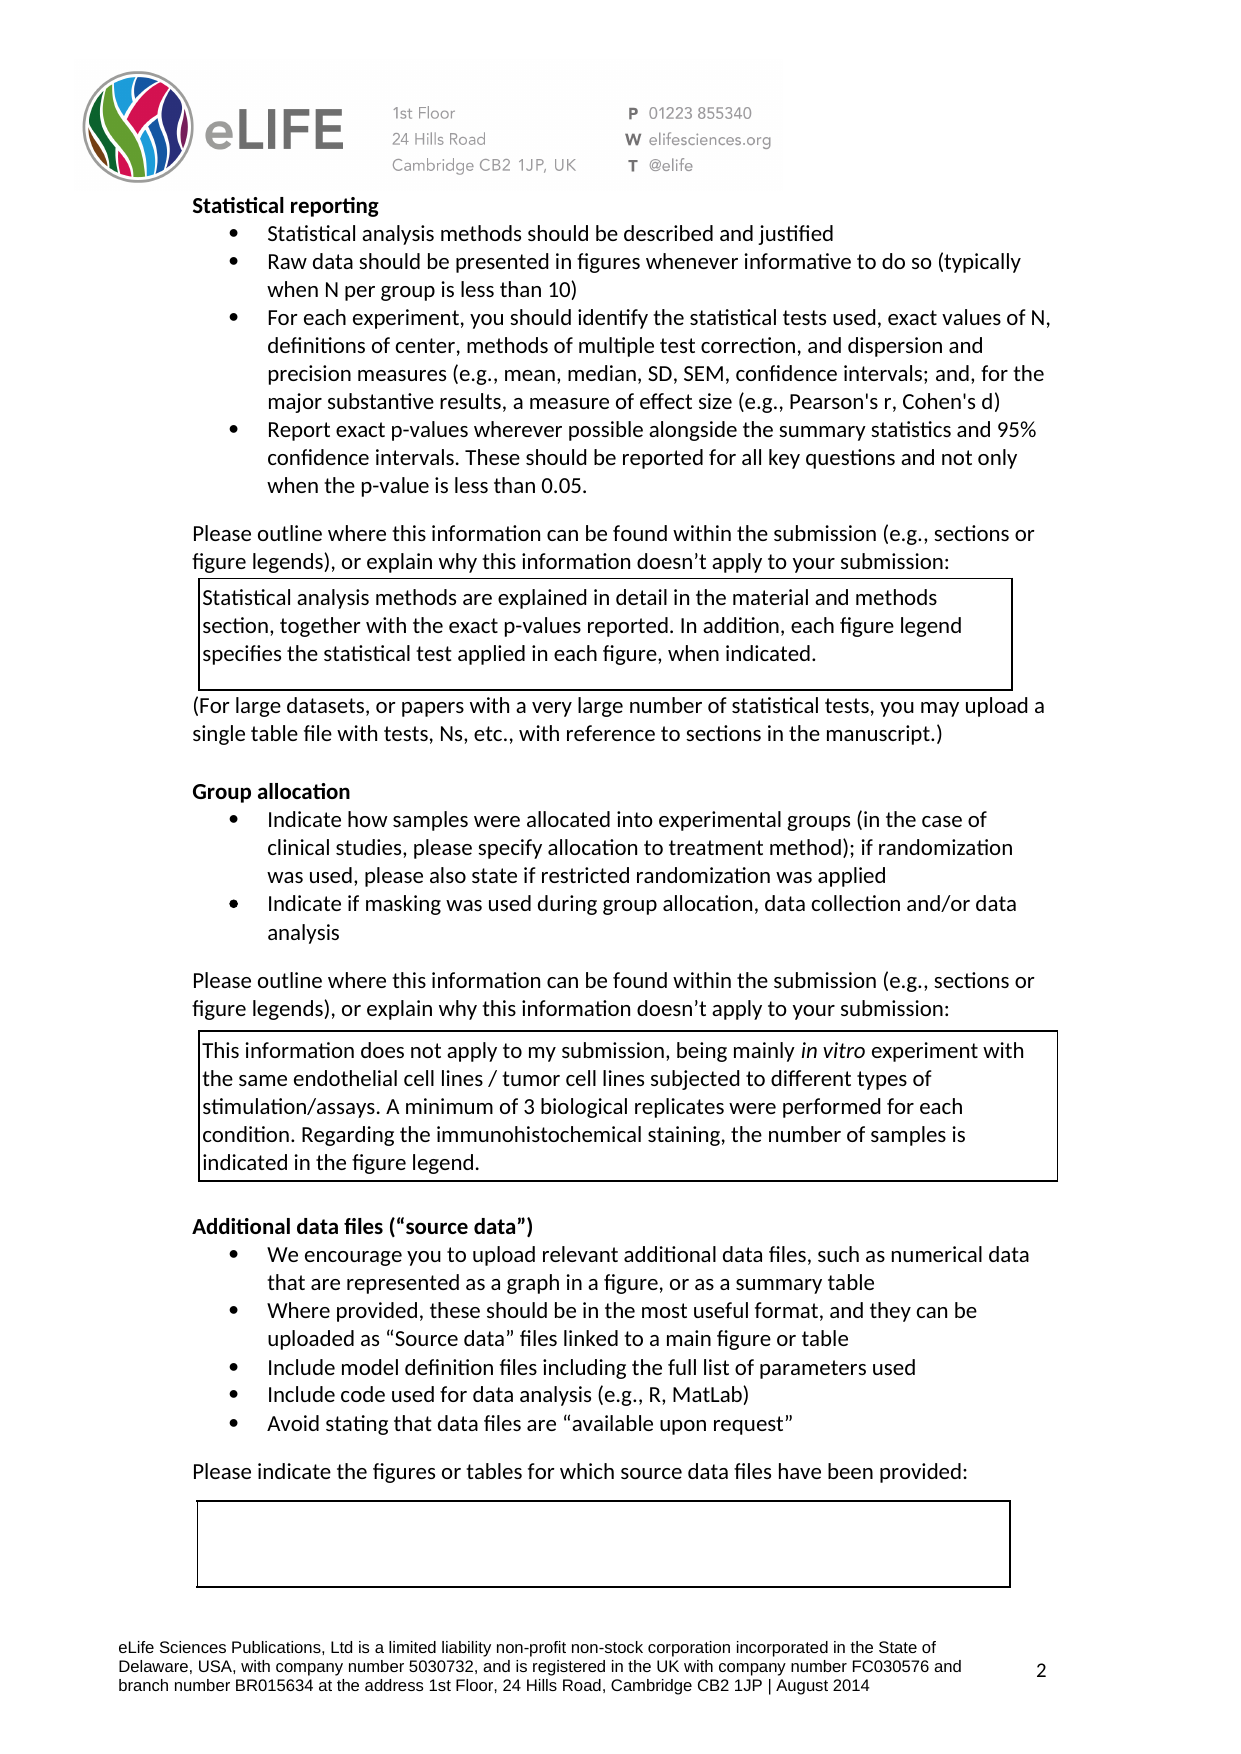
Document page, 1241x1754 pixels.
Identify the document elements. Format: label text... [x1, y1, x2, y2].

text Statistical analysis methods are explained in detail in the material and methods section, together with the exact p-values reported. In addition, each figure legend specifies the statistical test applied in each figure, when indicated. [200, 581, 1011, 669]
text Statistical reporting [192, 191, 1053, 219]
list Report exact p-values wherever possible alongside the summary statistics and 95% confidence intervals. These should be reported for all key questions and not only when the p-value is less than 0.05. [229, 415, 1053, 499]
list Avoid stating that data files are “available upon request” [229, 1409, 1053, 1437]
text Additional data files (“source data”) [192, 1212, 1053, 1241]
text Please indicate the figures or tables for which source data files have been provided: [192, 1457, 1053, 1485]
list Indicate how samples were allocated into experimental groups (in the case of clinical studies, please specify allocation to treatment method); if randomization was used, please also state if restricted randomization was applied [229, 806, 1053, 889]
text This information does not apply to my submission, being mainly in vitro experiment with the same endothelial cell lines / tumor cell lines subjected to different types of stimulation/assays. A minimum of 3 biological replicates were performed for each condition. Regarding the immunohistochemical staining, the number of samples is indicated in the figure legend. [200, 1034, 1057, 1178]
list Include model definition files including the full list of parameters used [229, 1353, 1053, 1381]
list We encourage you to upload relevant additional data files, such as numerical data that are represented as a graph in a figure, or as a summary table [229, 1241, 1053, 1297]
picture [73, 59, 784, 191]
text Group allocation [192, 777, 1053, 806]
list Include code used for data analysis (e.g., R, MatLab) [229, 1381, 1053, 1409]
list Indicate if masking was used during group allocation, data collection and/or data analysis [229, 889, 1053, 946]
list Raw data should be presented in figures whenever informative to do so (typically when N per group is less than 10) [229, 247, 1053, 303]
list For each experiment, you should identify the statistical tests used, exact values of N, definitions of center, methods of multiple test correction, and dispersion and precision measures (e.g., mean, median, SD, SEM, confidence intervals; and, for the major substantive results, a measure of effect size (e.g., Pearson's r, Cohen's d) [229, 303, 1053, 415]
text (For large datasets, or papers with a very large number of statistical tests, you may upload a single table file with tests, Ns, etc., with reference to sections in the manuscript.) [192, 603, 1053, 747]
list Where provided, these should be in the most useful format, and they can be uploaded as “Source data” files linked to a main figure or table [229, 1297, 1053, 1353]
list Statistical analysis methods should be described and justified [229, 219, 1053, 247]
